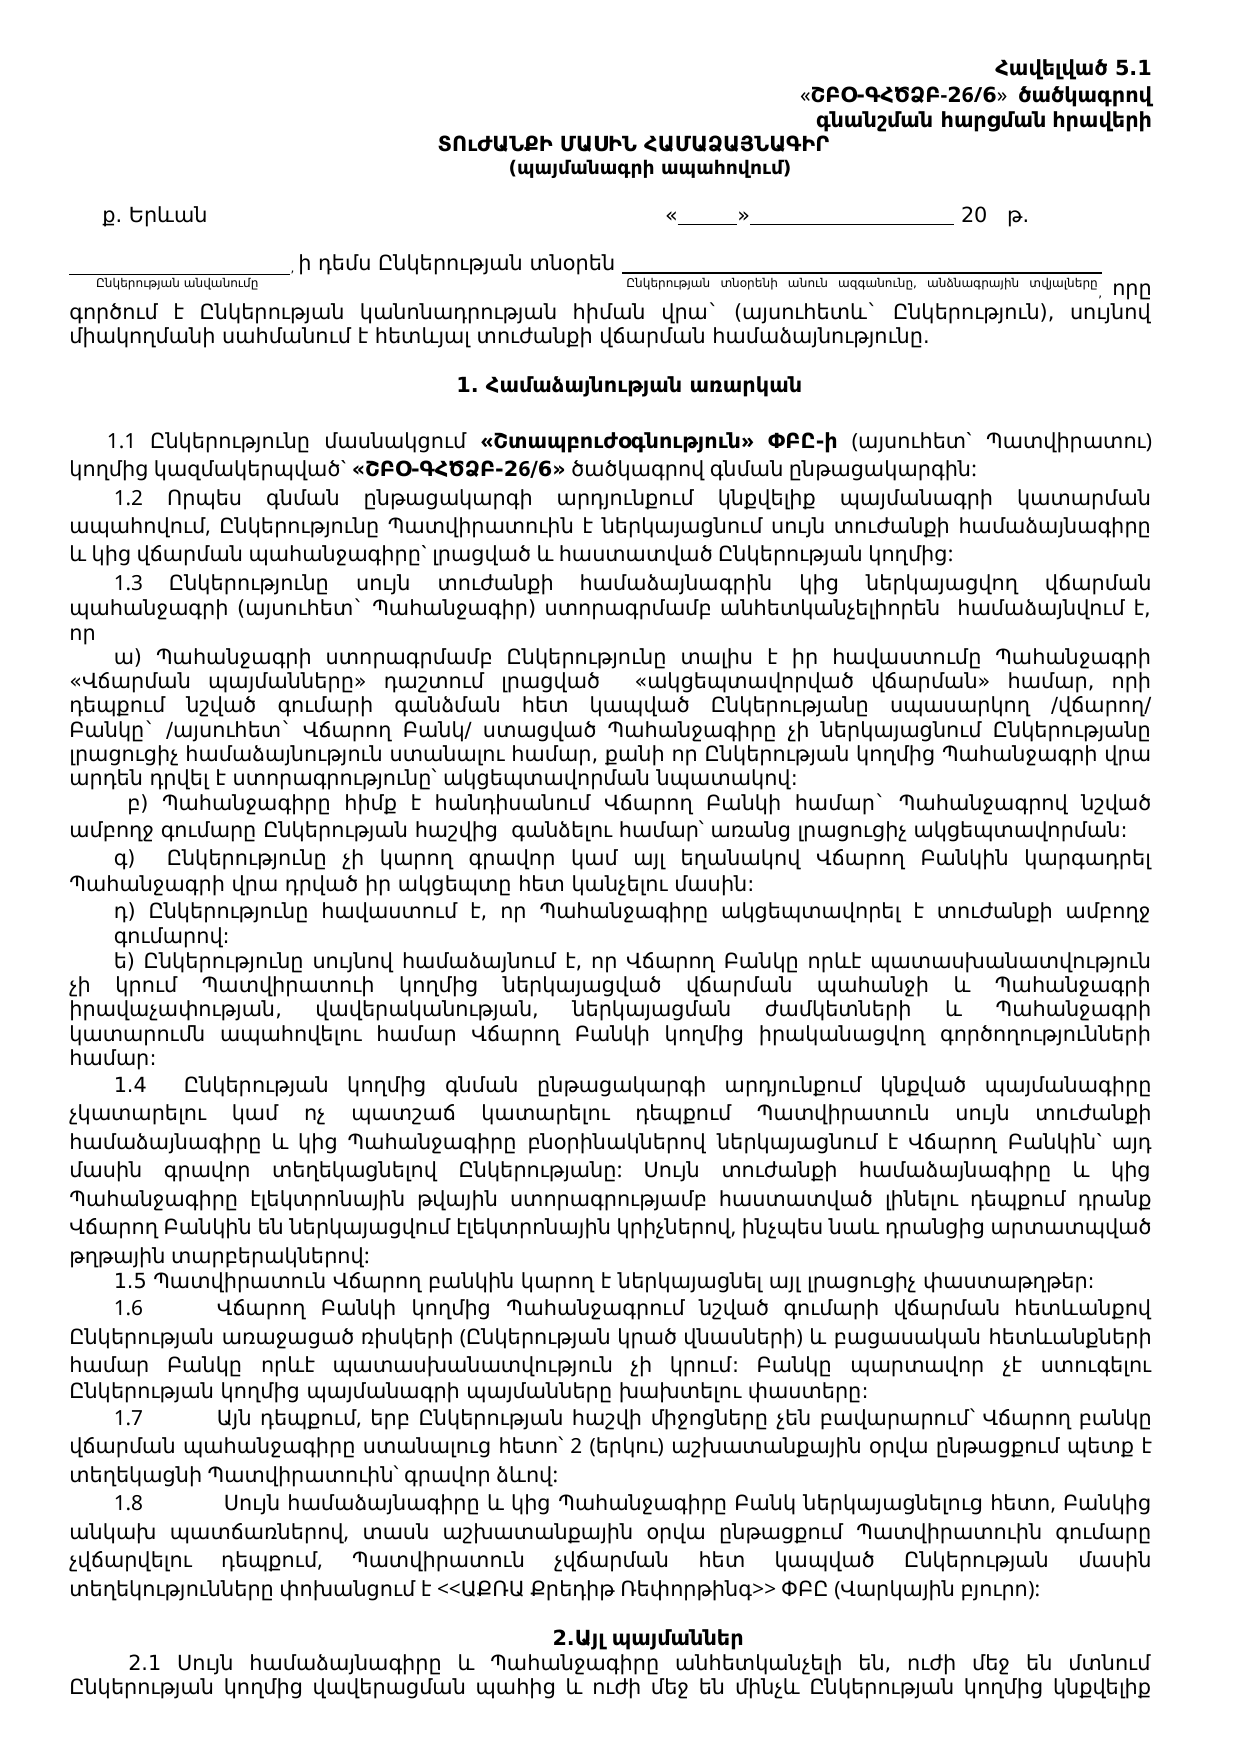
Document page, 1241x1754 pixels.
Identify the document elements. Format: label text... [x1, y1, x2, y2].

list Այն դեպքում, երբ Ընկերության հաշվի միջոցները չեն բավարարում՝ Վճարող բանկը վճարման պահանջագիրը ստանալուց հետո՝ 2 (երկու) աշխատանքային օրվա ընթացքում պետք է տեղեկացնի Պատվիրատուին՝ գրավոր ձևով: [69, 1403, 1152, 1488]
text գնանշման հարցման հրավերի [69, 108, 1152, 132]
text 1.3 Ընկերությունը սույն տուժանքի համաձայնագրին կից ներկայացվող վճարման պահանջագրի (այսուհետ` Պահանջագիր) ստորագրմամբ անհետկանչելիորեն համաձայնվում է, որ [69, 568, 1152, 645]
text «ՇԲՕ-ԳՀԾՁԲ-26/6» ծածկագրով [69, 80, 1152, 108]
text ք. Երևան « » 20 թ. [69, 203, 1152, 227]
text (պայմանագրի ապահովում) [69, 157, 1152, 179]
text 1.4 Ընկերության կողմից գնման ընթացակարգի արդյունքում կնքված պայմանագիրը չկատարելու կամ ոչ պատշաճ կատարելու դեպքում Պատվիրատուն սույն տուժանքի համաձայնագիրը և կից Պահանջագիրը բնօրինակներով ներկայացնում է Վճարող Բանկին` այդ մասին գրավոր տեղեկացնելով Ընկերությանը: Սույն տուժանքի համաձայնագիրը և կից Պահանջագիրը էլեկտրոնային թվային ստորագրությամբ հաստատված լինելու դեպքում դրանք Վճարող Բանկին են ներկայացվում էլեկտրոնային կրիչներով, ինչպես նաև դրանցից արտատպված թղթային տարբերակներով: [69, 1070, 1152, 1269]
text Հավելված 5.1 [69, 56, 1152, 80]
text 1.2 Որպես գնման ընթացակարգի արդյունքում կնքվելիք պայմանագրի կատարման ապահովում, Ընկերությունը Պատվիրատուին է ներկայացնում սույն տուժանքի համաձայնագիրը և կից վճարման պահանջագիրը` լրացված և հաստատված Ընկերության կողմից: [69, 483, 1152, 568]
text ՏՈւԺԱՆՔԻ ՄԱՍԻՆ ՀԱՄԱՁԱՅՆԱԳԻՐ [69, 132, 1152, 157]
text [69, 1651, 1152, 1699]
text 1.5 Պատվիրատուն Վճարող բանկին կարող է ներկայացնել այլ լրացուցիչ փաստաթղթեր: [113, 1269, 1152, 1293]
text բ) Պահանջագիրը հիմք է հանդիսանում Վճարող Բանկի համար` Պահանջագրով նշված ամբողջ գումարը Ընկերության հաշվից գանձելու համար՝ առանց լրացուցիչ ակցեպտավորման: [69, 791, 1152, 843]
text 1. Համաձայնության առարկան [107, 373, 1152, 397]
text 2.Այլ պայմաններ [144, 1626, 1152, 1651]
list Վճարող Բանկի կողմից Պահանջագրում նշված գումարի վճարման հետևանքով Ընկերության առաջացած ռիսկերի (Ընկերության կրած վնասների) և բացասական հետևանքների համար Բանկը որևէ պատասխանատվություն չի կրում: Բանկը պարտավոր չէ ստուգելու Ընկերության կողմից պայմանագրի պայմանները խախտելու փաստերը: [69, 1293, 1152, 1403]
text ե) Ընկերությունը սույնով համաձայնում է, որ Վճարող Բանկը որևէ պատասխանատվություն չի կրում Պատվիրատուի կողմից ներկայացված վճարման պահանջի և Պահանջագրի իրավաչափության, վավերականության, ներկայացման ժամկետների և Պահանջագրի կատարումն ապահովելու համար Վճարող Բանկի կողմից իրականացվող գործողությունների համար: [69, 949, 1152, 1070]
text 1.1 Ընկերությունը մասնակցում «Շտապբուժօգնություն» ՓԲԸ-ի (այսուհետ` Պատվիրատու) կողմից կազմակերպված` «ՇԲՕ-ԳՀԾՁԲ-26/6» ծածկագրով գնման ընթացակարգին: [69, 426, 1152, 483]
text , ի դեմս Ընկերության տնօրեն [69, 251, 1152, 276]
text գ) Ընկերությունը չի կարող գրավոր կամ այլ եղանակով Վճարող Բանկին կարգադրել Պահանջագրի վրա դրված իր ակցեպտը հետ կանչելու մասին: [69, 843, 1152, 896]
text ա) Պահանջագրի ստորագրմամբ Ընկերությունը տալիս է իր հավաստումը Պահանջագրի «Վճարման պայմանները» դաշտում լրացված «ակցեպտավորված վճարման» համար, որի դեպքում նշված գումարի գանձման հետ կապված Ընկերությանը սպասարկող /վճարող/ Բանկը` /այսուհետ` Վճարող Բանկ/ ստացված Պահանջագիրը չի ներկայացնում Ընկերությանը լրացուցիչ համաձայնություն ստանալու համար, քանի որ Ընկերության կողմից Պահանջագրի վրա արդեն դրվել է ստորագրությունը՝ ակցեպտավորման նպատակով: [69, 645, 1152, 791]
list Սույն համաձայնագիրը և կից Պահանջագիրը Բանկ ներկայացնելուց հետո, Բանկից անկախ պատճառներով, տասն աշխատանքային օրվա ընթացքում Պատվիրատուին գումարը չվճարվելու դեպքում, Պատվիրատուն չվճարման հետ կապված Ընկերության մասին տեղեկությունները փոխանցում է <<ԱՔՌԱ Քրեդիթ Ռեփորթինգ>> ՓԲԸ (Վարկային բյուրո): [69, 1488, 1152, 1602]
text դ) Ընկերությունը հավաստում է, որ Պահանջագիրը ակցեպտավորել է տուժանքի ամբողջ գումարով: [113, 896, 1152, 949]
text Ընկերության անվանումը Ընկերության տնօրենի անուն ազգանունը, անձնագրային տվյալները, որը գործում է Ընկերության կանոնադրության հիման վրա` (այսուհետև` Ընկերություն), սույնով միակողմանի սահմանում է հետևյալ տուժանքի վճարման համաձայնությունը. [69, 276, 1152, 348]
